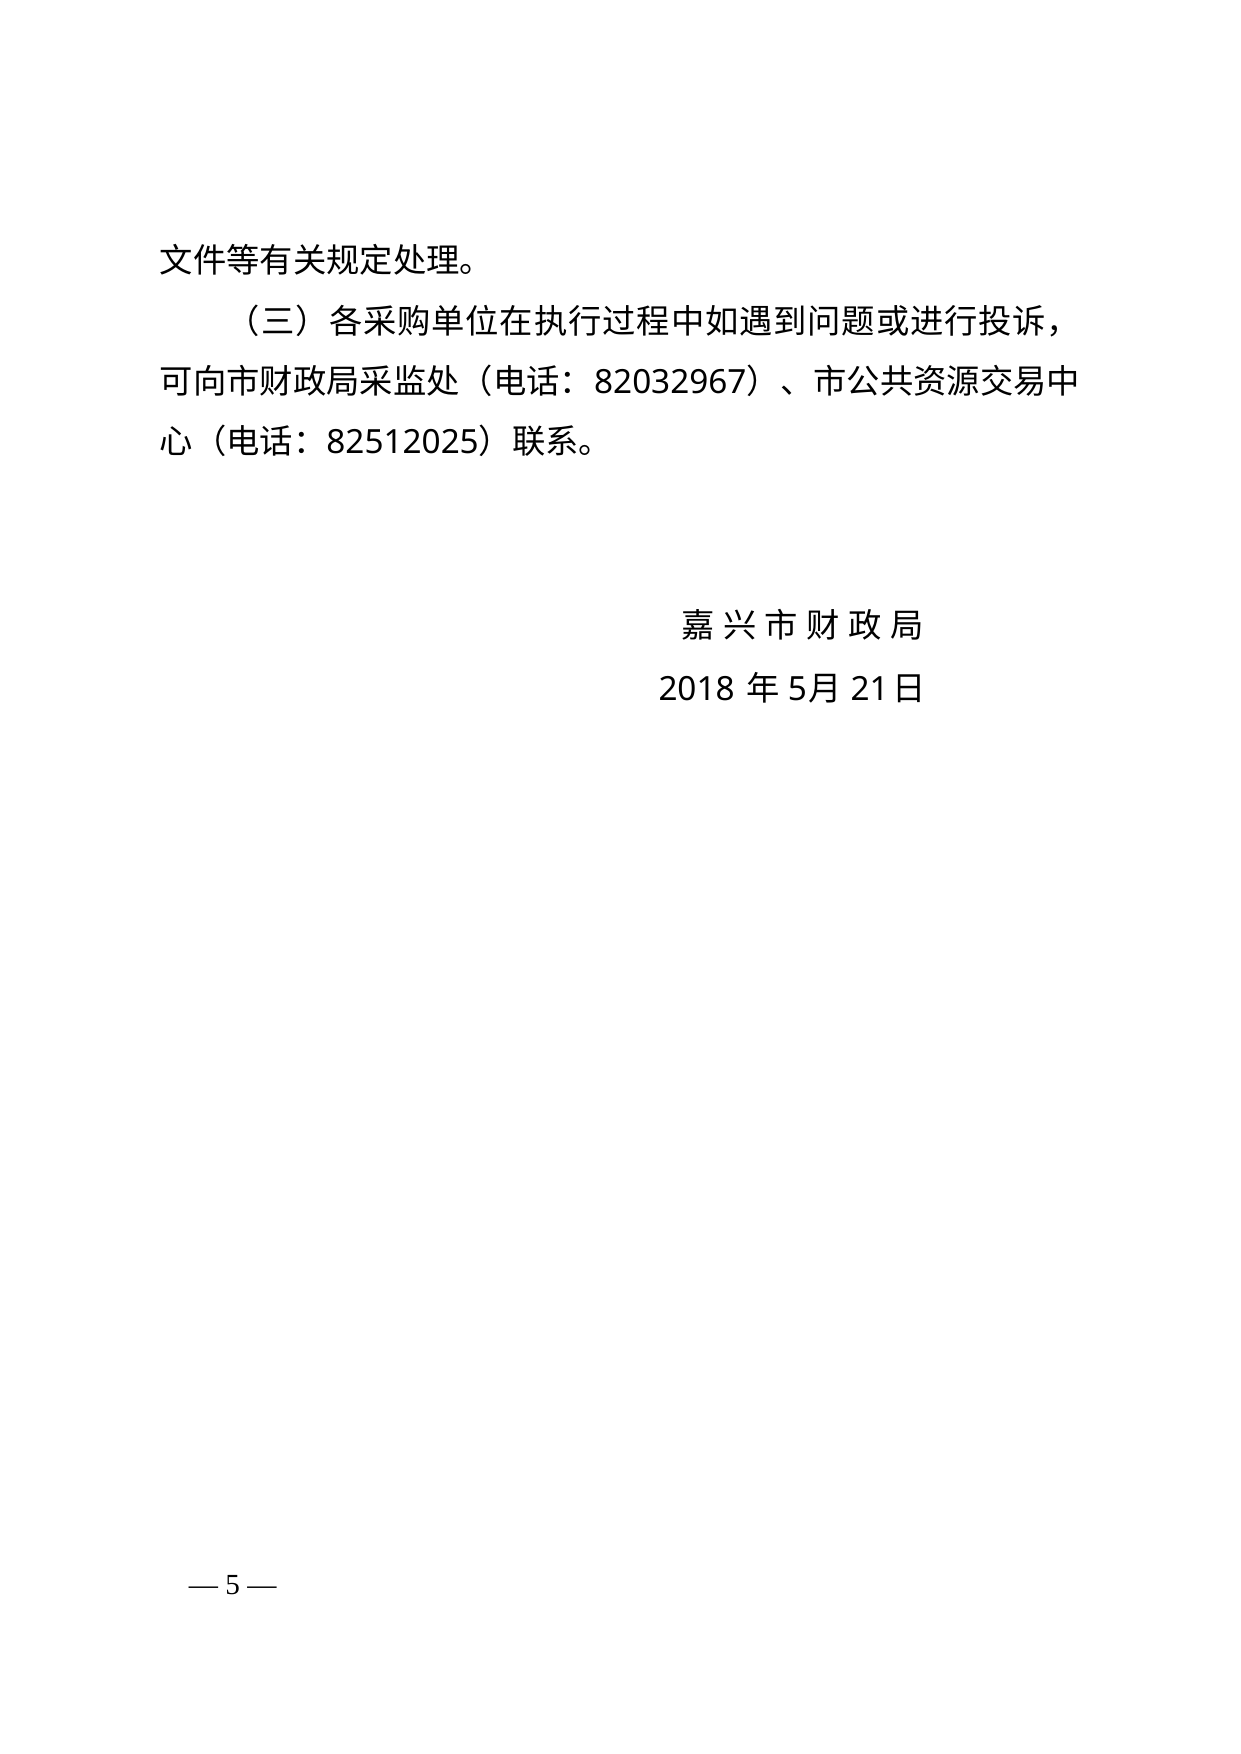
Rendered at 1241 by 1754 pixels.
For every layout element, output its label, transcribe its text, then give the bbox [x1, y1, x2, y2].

text 嘉兴市财政局 [159, 591, 1081, 654]
text 2018年5月21日 [475, 654, 1081, 717]
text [159, 224, 1081, 285]
text （三）各采购单位在执行过程中如遇到问题或进行投诉，可向市财政局采监处（电话：82032967）、市公共资源交易中心（电话：82512025）联系。 [159, 285, 1081, 466]
